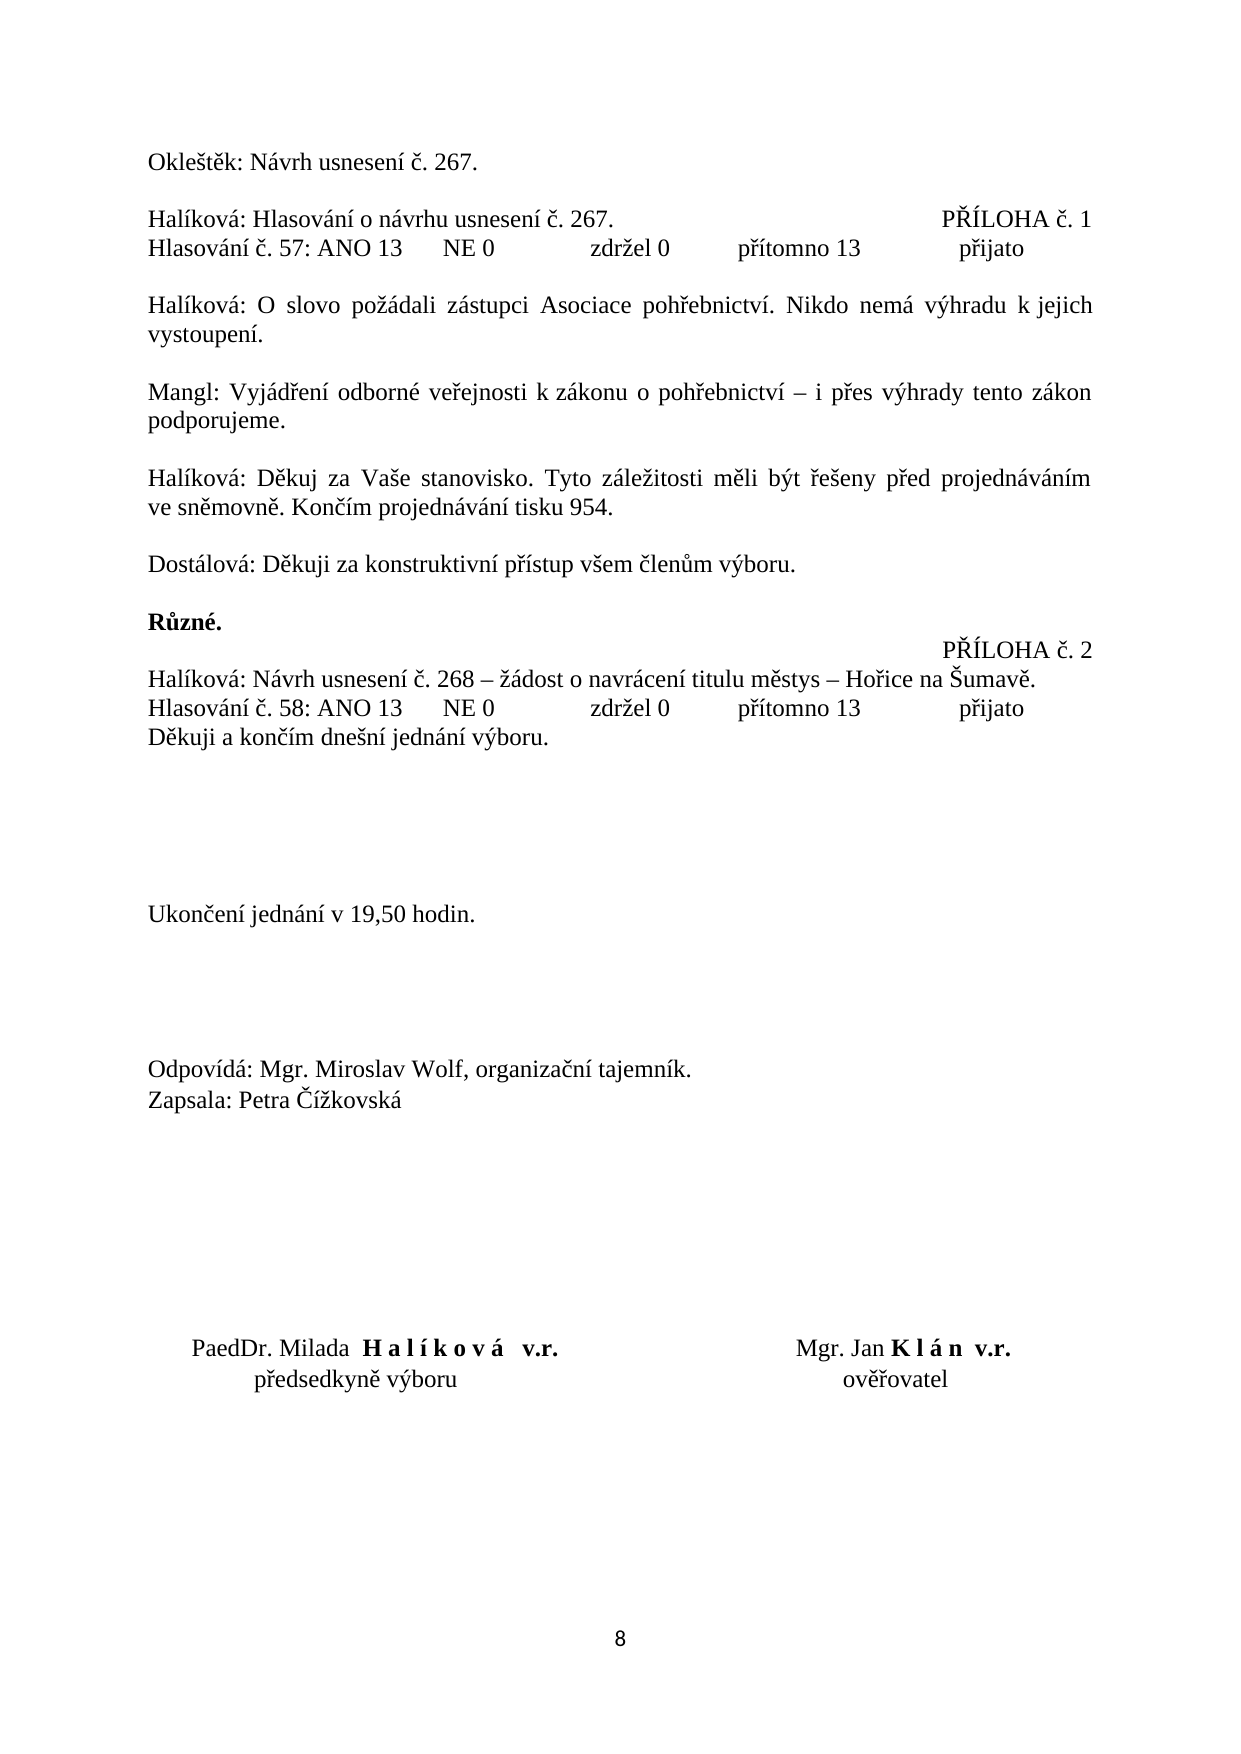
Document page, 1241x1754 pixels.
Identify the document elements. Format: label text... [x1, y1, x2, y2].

text Ukončení jednání v 19,50 hodin. [148, 899, 1093, 928]
text PŘÍLOHA č. 2 [148, 636, 1093, 664]
text Zapsala: Petra Čížkovská [148, 1085, 1093, 1114]
text Děkuji a končím dnešní jednání výboru. [148, 722, 1093, 751]
text Halíková: O slovo požádali zástupci Asociace pohřebnictví. Nikdo nemá výhradu k jejich vystoupení. [148, 291, 1093, 348]
text Mangl: Vyjádření odborné veřejnosti k zákonu o pohřebnictví – i přes výhrady tento zákon podporujeme. [148, 377, 1093, 434]
text Okleštěk: Návrh usnesení č. 267. [148, 147, 1093, 176]
text Halíková: Hlasování o návrhu usnesení č. 267. PŘÍLOHA č. 1 [148, 204, 1093, 233]
text Odpovídá: Mgr. Miroslav Wolf, organizační tajemník. [148, 1054, 1093, 1083]
text Různé. [148, 607, 1093, 636]
text Halíková: Děkuj za Vaše stanovisko. Tyto záležitosti měli být řešeny před projednáváním ve sněmovně. Končím projednávání tisku 954. [148, 463, 1093, 521]
text PaedDr. Milada H a l í k o v á v.r. Mgr. Jan K l á n v.r. [148, 1333, 1093, 1362]
text Hlasování č. 57: ANO 13 NE 0 zdržel 0 přítomno 13 přijato [148, 233, 1093, 262]
text předsedkyně výboru ověřovatel [148, 1364, 1093, 1424]
text Hlasování č. 58: ANO 13 NE 0 zdržel 0 přítomno 13 přijato [148, 693, 1093, 722]
text Dostálová: Děkuji za konstruktivní přístup všem členům výboru. [148, 549, 1093, 578]
text Halíková: Návrh usnesení č. 268 – žádost o navrácení titulu městys – Hořice na Šumavě. [148, 664, 1093, 693]
